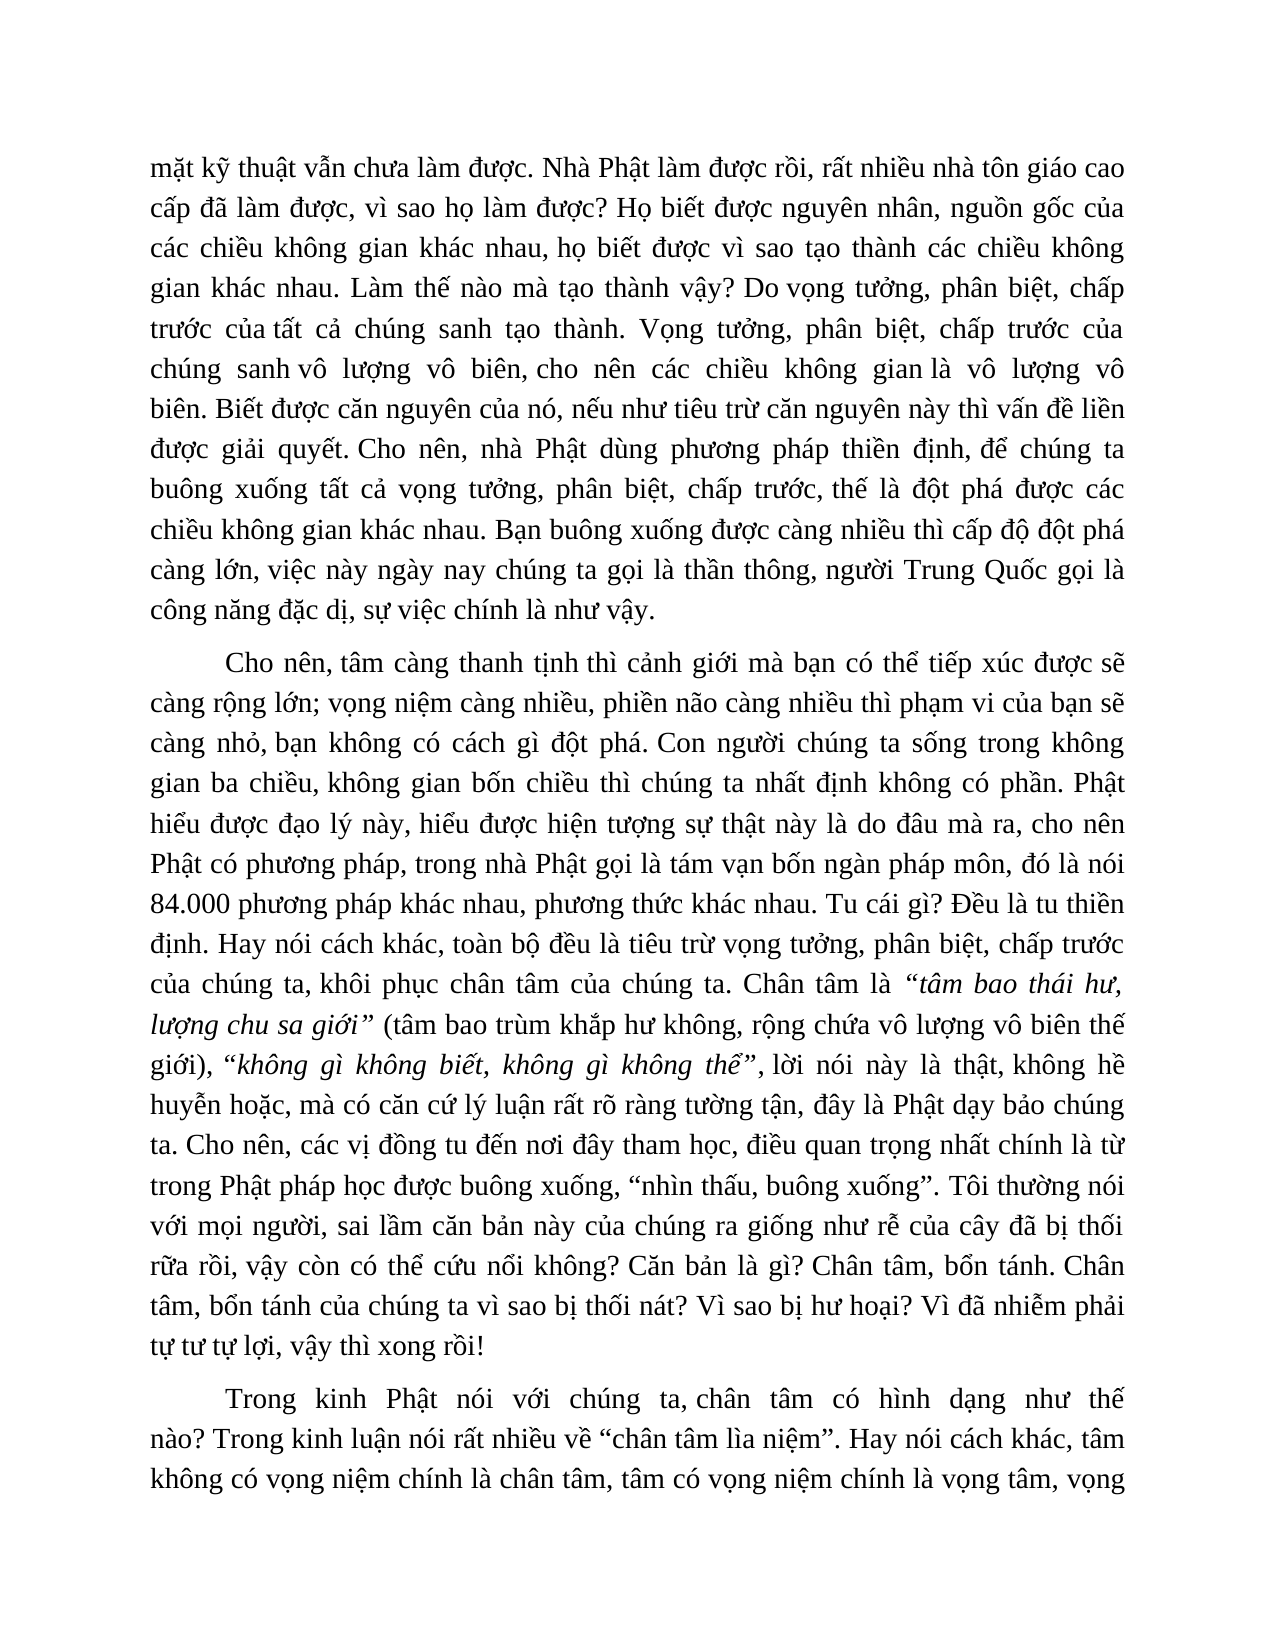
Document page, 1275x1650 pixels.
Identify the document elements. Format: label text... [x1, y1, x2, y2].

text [150, 1381, 1125, 1495]
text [150, 150, 1125, 626]
text Cho nên, tâm càng thanh tịnh thì cảnh giới mà bạn có thể tiếp xúc được sẽ càng rộng lớn; vọng niệm càng nhiều, phiền não càng nhiều thì phạm vi của bạn sẽ càng nhỏ, bạn không có cách gì đột phá. Con người chúng ta sống trong không gian ba chiều, không gian bốn chiều thì chúng ta nhất định không có phần. Phật hiểu được đạo lý này, hiểu được hiện tượng sự thật này là do đâu mà ra, cho nên Phật có phương pháp, trong nhà Phật gọi là tám vạn bốn ngàn pháp môn, đó là nói 84.000 phương pháp khác nhau, phương thức khác nhau. Tu cái gì? Đều là tu thiền định. Hay nói cách khác, toàn bộ đều là tiêu trừ vọng tưởng, phân biệt, chấp trước của chúng ta, khôi phục chân tâm của chúng ta. Chân tâm là “tâm bao thái hư, lượng chu sa giới” (tâm bao trùm khắp hư không, rộng chứa vô lượng vô biên thế giới), “không gì không biết, không gì không thể”, lời nói này là thật, không hề huyễn hoặc, mà có căn cứ lý luận rất rõ ràng tường tận, đây là Phật dạy bảo chúng ta. Cho nên, các vị đồng tu đến nơi đây tham học, điều quan trọng nhất chính là từ trong Phật pháp học được buông xuống, “nhìn thấu, buông xuống”. Tôi thường nói với mọi người, sai lầm căn bản này của chúng ra giống như rễ của cây đã bị thối rữa rồi, vậy còn có thể cứu nổi không? Căn bản là gì? Chân tâm, bổn tánh. Chân tâm, bổn tánh của chúng ta vì sao bị thối nát? Vì sao bị hư hoại? Vì đã nhiễm phải tự tư tự lợi, vậy thì xong rồi! [150, 645, 1125, 1362]
